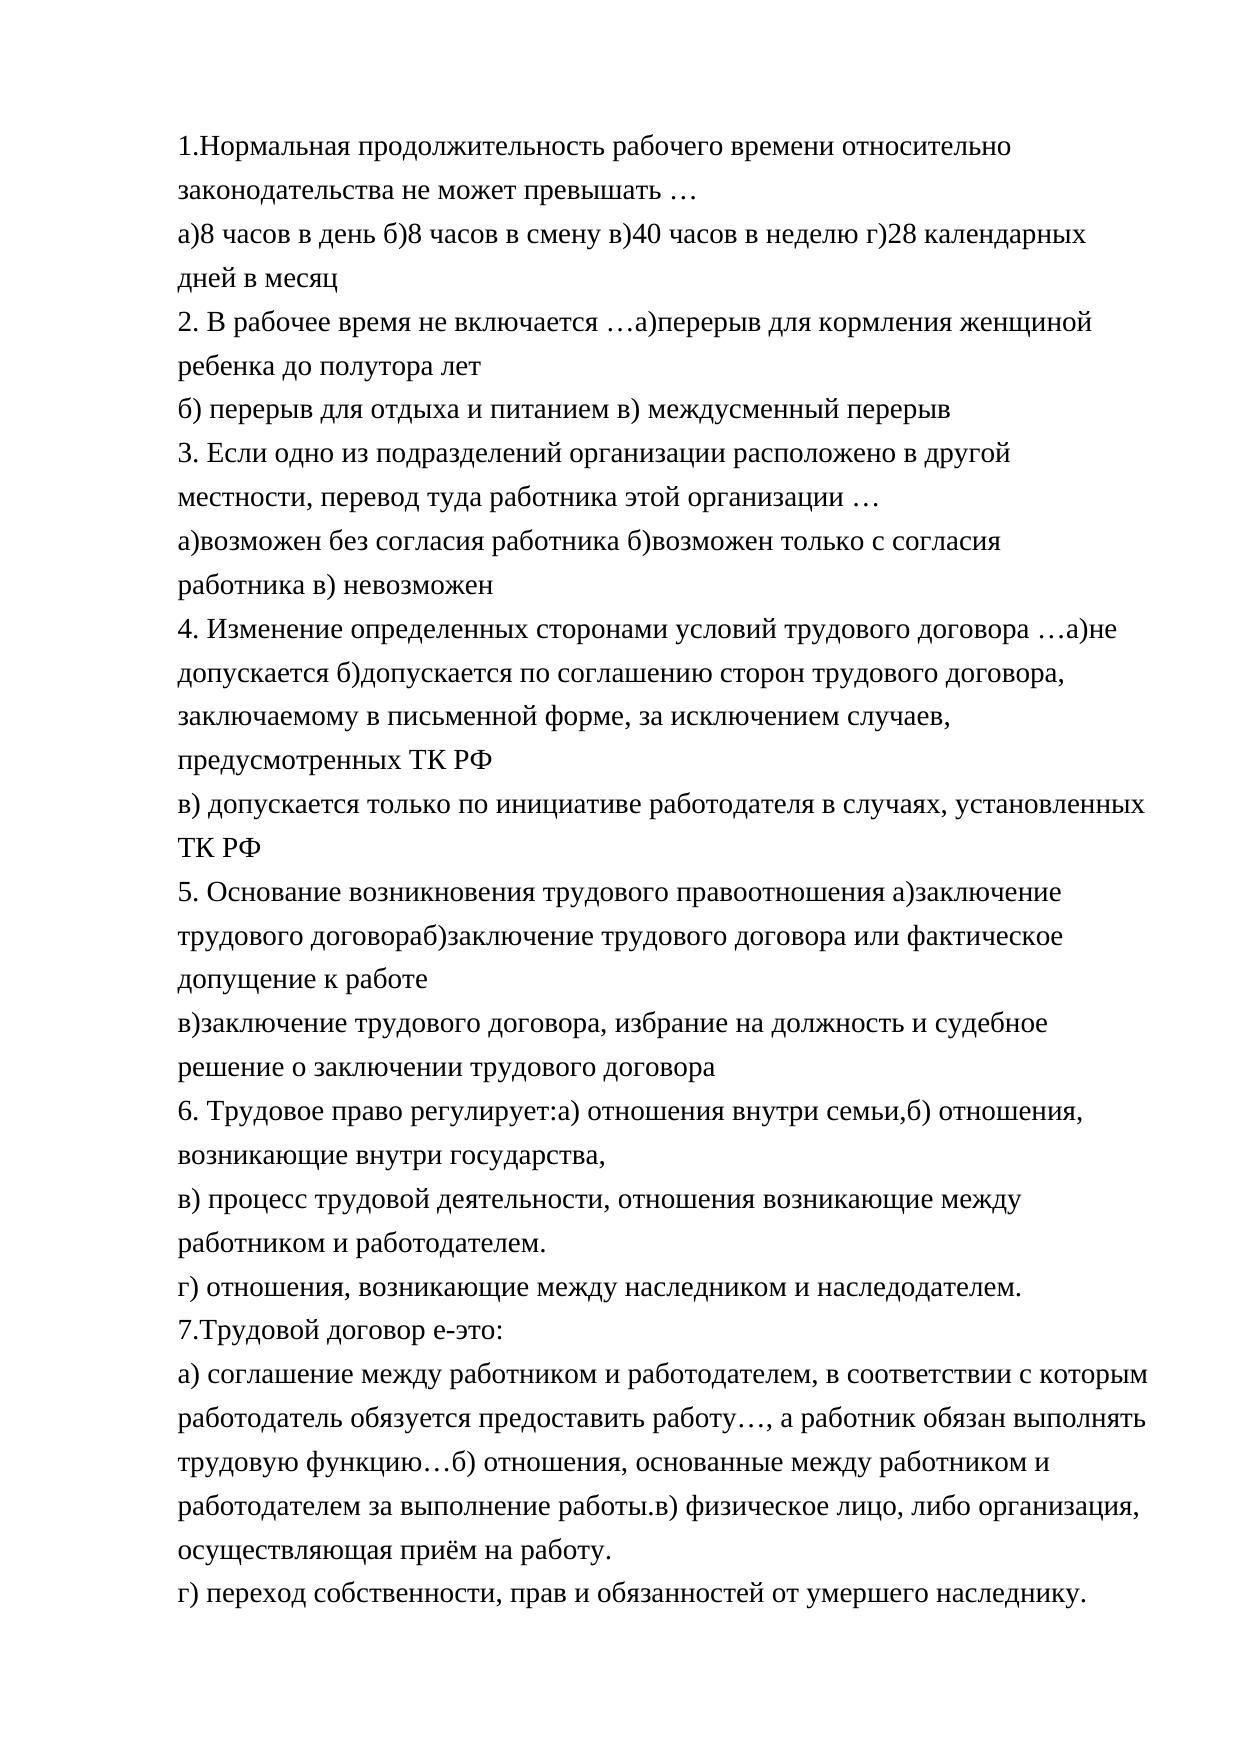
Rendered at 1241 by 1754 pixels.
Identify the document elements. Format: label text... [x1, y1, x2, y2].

text г) отношения, возникающие между наследником и наследодателем. [177, 1258, 1152, 1302]
text а) соглашение между работником и работодателем, в соответствии с которым работодатель обязуется предоставить работу…, а работник обязан выполнять трудовую функцию…б) отношения, основанные между работником и работодателем за выполнение работы.в) физическое лицо, либо организация, осуществляющая приём на работу. [177, 1346, 1152, 1565]
text 4. Изменение определенных сторонами условий трудового договора …а)не допускается б)допускается по соглашению сторон трудового договора, заключаемому в письменной форме, за исключением случаев, предусмотренных ТК РФ в) допускается только по инициативе работодателя в случаях, установленных ТК РФ [177, 601, 1152, 864]
text 1.Нормальная продолжительность рабочего времени относительно законодательства не может превышать … а)8 часов в день б)8 часов в смену в)40 часов в неделю г)28 календарных дней в месяц 2. В рабочее время не включается …а)перерыв для кормления женщиной ребенка до полутора лет б) перерыв для отдыха и питанием в) междусменный перерыв [177, 118, 1152, 425]
text 5. Основание возникновения трудового правоотношения а)заключение трудового договораб)заключение трудового договора или фактическое допущение к работе в)заключение трудового договора, избрание на должность и судебное решение о заключении трудового договора [177, 864, 1152, 1083]
text 3. Если одно из подразделений организации расположено в другой местности, перевод туда работника этой организации … а)возможен без согласия работника б)возможен только с согласия работника в) невозможен [177, 425, 1152, 601]
text 6. Трудовое право регулирует:а) отношения внутри семьи,б) отношения, возникающие внутри государства, [177, 1083, 1152, 1171]
text 7.Трудовой договор е-это: [177, 1302, 1152, 1346]
text г) переход собственности, прав и обязанностей от умершего наследнику. [177, 1565, 1152, 1609]
text в) процесс трудовой деятельности, отношения возникающие между работником и работодателем. [177, 1171, 1152, 1258]
